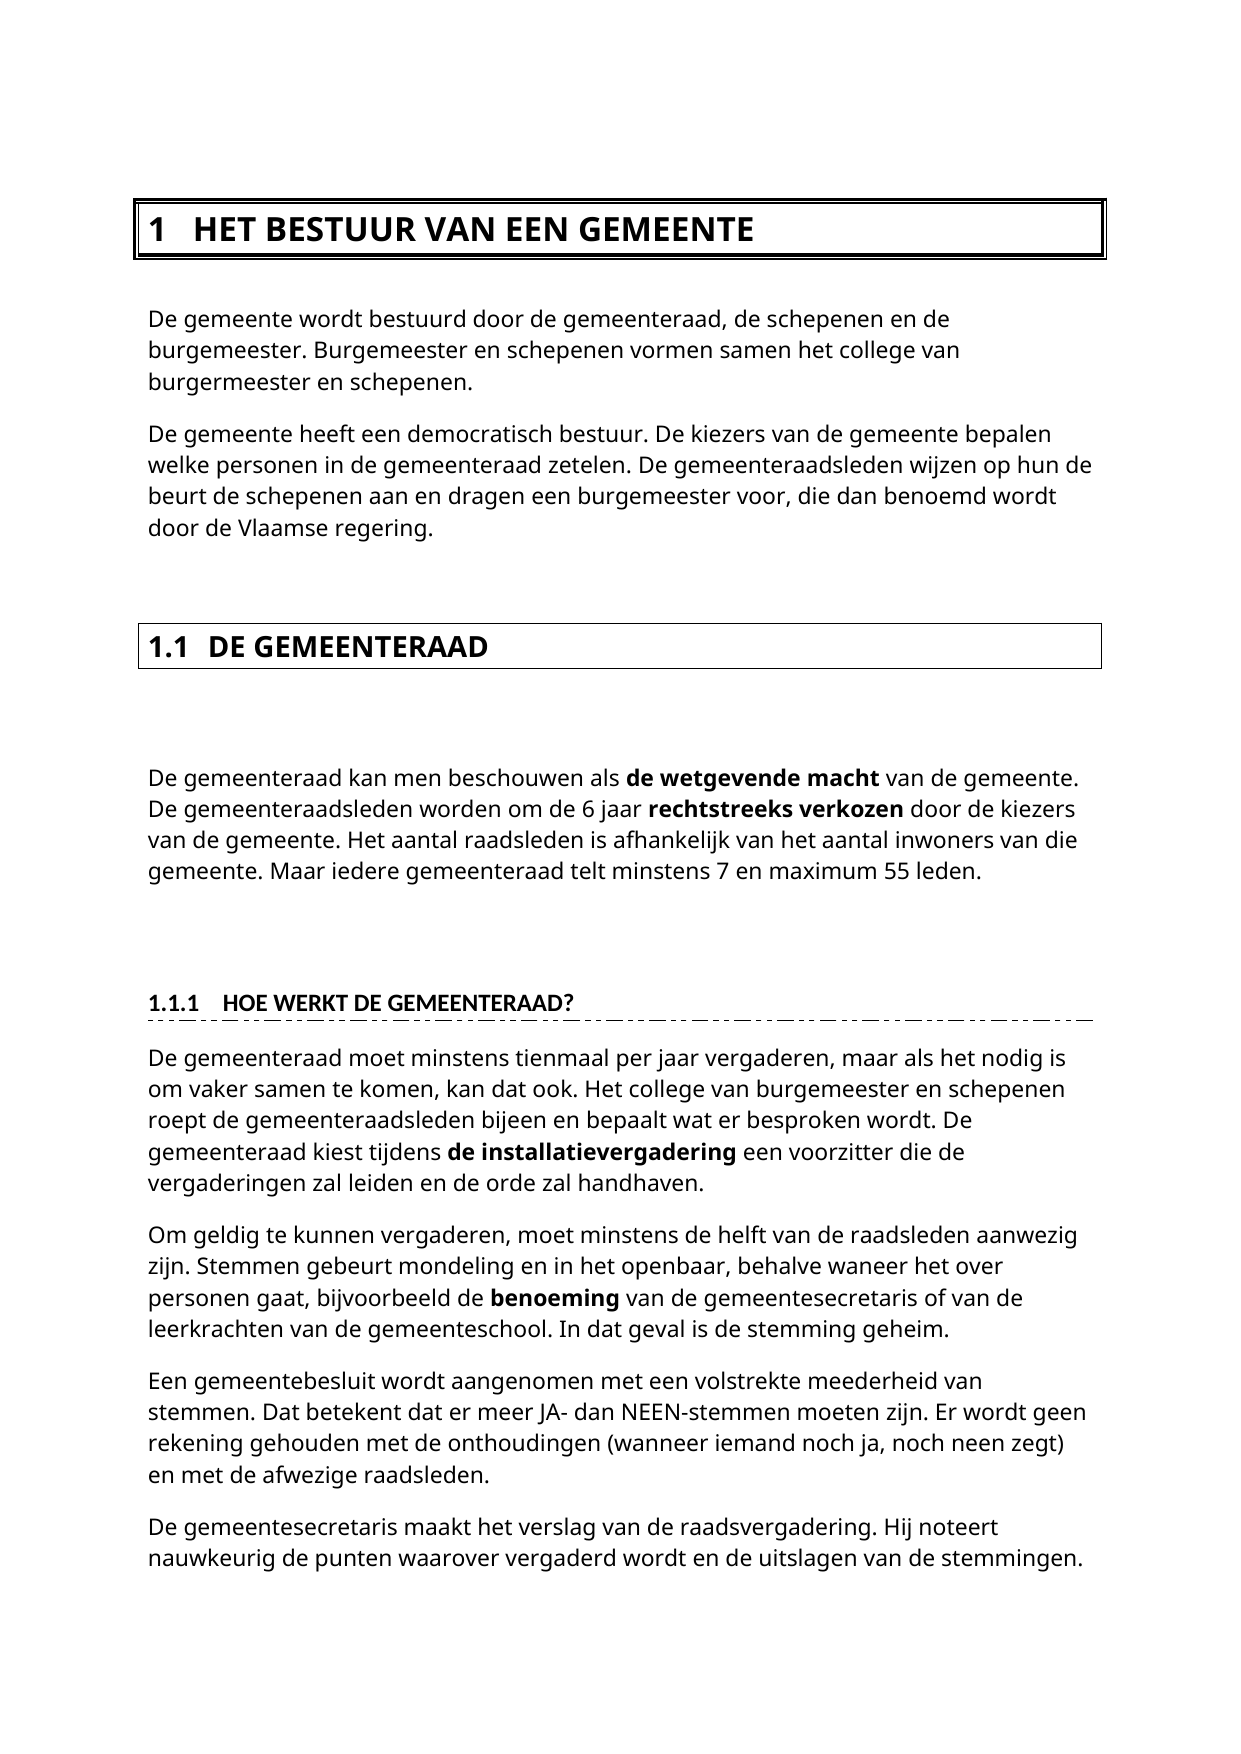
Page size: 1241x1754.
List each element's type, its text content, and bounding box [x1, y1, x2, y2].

subtitle DE GEMEENTERAAD [139, 624, 1101, 668]
text Een gemeentebesluit wordt aangenomen met een volstrekte meederheid van stemmen. Dat betekent dat er meer JA- dan NEEN-stemmen moeten zijn. Er wordt geen rekening gehouden met de onthoudingen (wanneer iemand noch ja, noch neen zegt) en met de afwezige raadsleden. [148, 1365, 1093, 1490]
text De gemeente heeft een democratisch bestuur. De kiezers van de gemeente bepalen welke personen in de gemeenteraad zetelen. De gemeenteraadsleden wijzen op hun de beurt de schepenen aan en dragen een burgemeester voor, die dan benoemd wordt door de Vlaamse regering. [148, 418, 1093, 602]
text De gemeente wordt bestuurd door de gemeenteraad, de schepenen en de burgemeester. Burgemeester en schepenen vormen samen het college van burgermeester en schepenen. [148, 303, 1093, 397]
subtitle HET BESTUUR VAN EEN GEMEENTE [139, 204, 1101, 253]
subtitle HOE WERKT DE GEMEENTERAAD? [148, 987, 1093, 1021]
text Om geldig te kunnen vergaderen, moet minstens de helft van de raadsleden aanwezig zijn. Stemmen gebeurt mondeling en in het openbaar, behalve waneer het over personen gaat, bijvoorbeeld de benoeming van de gemeentesecretaris of van de leerkrachten van de gemeenteschool. In dat geval is de stemming geheim. [148, 1219, 1093, 1344]
text De gemeenteraad kan men beschouwen als de wetgevende macht van de gemeente. De gemeenteraadsleden worden om de 6 jaar rechtstreeks verkozen door de kiezers van de gemeente. Het aantal raadsleden is afhankelijk van het aantal inwoners van die gemeente. Maar iedere gemeenteraad telt minstens 7 en maximum 55 leden. [148, 762, 1093, 887]
text De gemeenteraad moet minstens tienmaal per jaar vergaderen, maar als het nodig is om vaker samen te komen, kan dat ook. Het college van burgemeester en schepenen roept de gemeenteraadsleden bijeen en bepaalt wat er besproken wordt. De gemeenteraad kiest tijdens de installatievergadering een voorzitter die de vergaderingen zal leiden en de orde zal handhaven. [148, 1042, 1093, 1198]
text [148, 1511, 1093, 1573]
